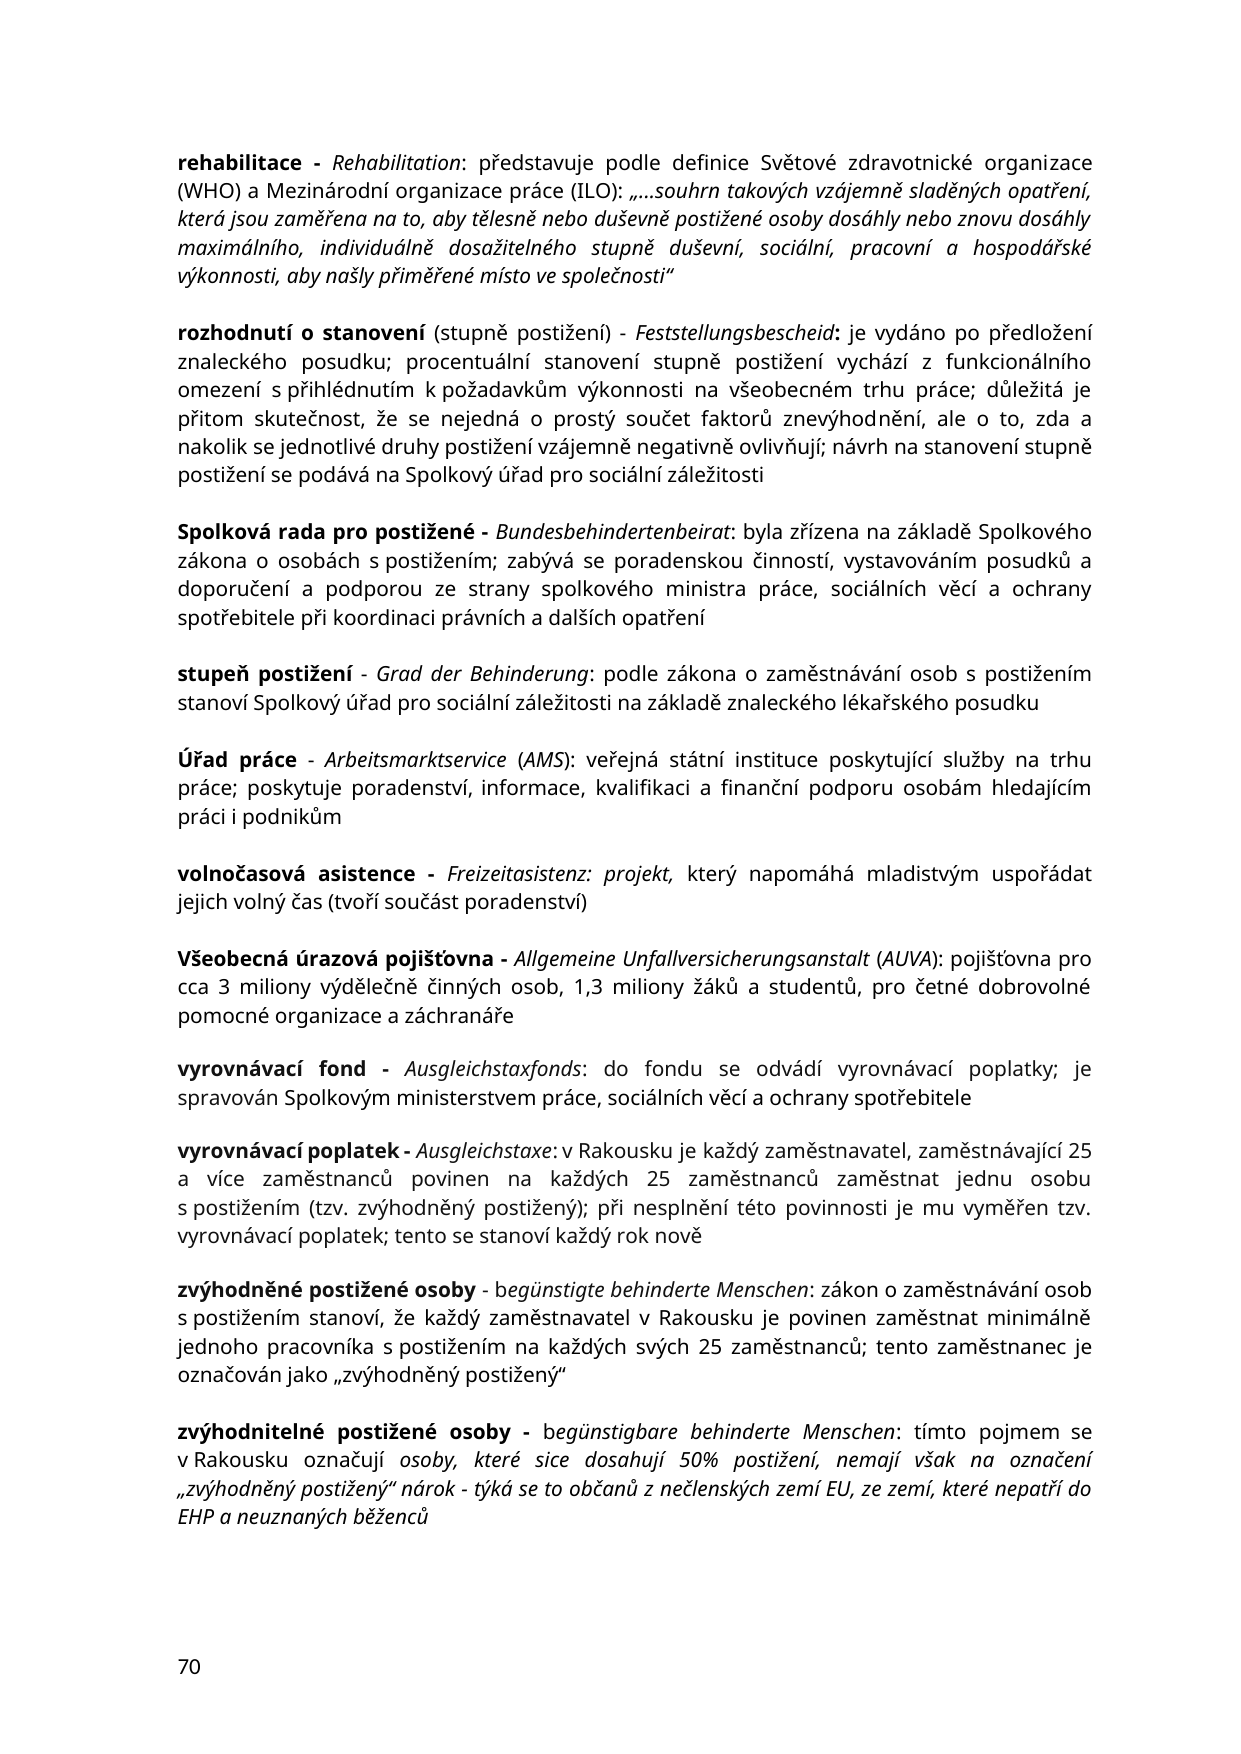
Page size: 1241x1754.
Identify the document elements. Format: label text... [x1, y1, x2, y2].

text zvýhodněné postižené osoby - begünstigte behinderte Menschen: zákon o zaměstnávání osob s postižením stanoví, že každý zaměstnavatel v Rakousku je povinen zaměstnat minimálně jednoho pracovníka s postižením na každých svých 25 zaměstnanců; tento zaměstnanec je označován jako „zvýhodněný postižený“ [177, 1275, 1092, 1389]
text zvýhodnitelné postižené osoby - begünstigbare behinderte Menschen: tímto pojmem se v Rakousku označují osoby, které sice dosahují 50% postižení, nemají však na označení „zvýhodněný postižený“ nárok - týká se to občanů z nečlenských zemí EU, ze zemí, které nepatří do EHP a neuznaných běženců [177, 1417, 1092, 1531]
text volnočasová asistence - Freizeitasistenz: projekt, který napomáhá mladistvým uspořádat jejich volný čas (tvoří součást poradenství) [177, 859, 1092, 916]
text stupeň postižení - Grad der Behinderung: podle zákona o zaměstnávání osob s postižením stanoví Spolkový úřad pro sociální záležitosti na základě znaleckého lékařského posudku [177, 659, 1092, 716]
text rozhodnutí o stanovení (stupně postižení) - Feststellungsbescheid: je vydáno po předložení znaleckého posudku; procentuální stanovení stupně postižení vychází z funkcionálního omezení s přihlédnutím k požadavkům výkonnosti na všeobecném trhu práce; důležitá je přitom skutečnost, že se nejedná o prostý součet faktorů znevýhodnění, ale o to, zda a nakolik se jednotlivé druhy postižení vzájemně negativně ovlivňují; návrh na stanovení stupně postižení se podává na Spolkový úřad pro sociální záležitosti [177, 318, 1092, 489]
text Úřad práce - Arbeitsmarktservice (AMS): veřejná státní instituce poskytující služby na trhu práce; poskytuje poradenství, informace, kvalifikaci a finanční podporu osobám hledajícím práci i podnikům [177, 745, 1092, 830]
text vyrovnávací fond - Ausgleichstaxfonds: do fondu se odvádí vyrovnávací poplatky; je spravován Spolkovým ministerstvem práce, sociálních věcí a ochrany spotřebitele [177, 1054, 1092, 1111]
text rehabilitace - Rehabilitation: představuje podle definice Světové zdravotnické organizace (WHO) a Mezinárodní organizace práce (ILO): „...souhrn takových vzájemně sladěných opatření, která jsou zaměřena na to, aby tělesně nebo duševně postižené osoby dosáhly nebo znovu dosáhly maximálního, individuálně dosažitelného stupně duševní, sociální, pracovní a hospodářské výkonnosti, aby našly přiměřené místo ve společnosti“ [177, 148, 1092, 290]
text Všeobecná úrazová pojišťovna - Allgemeine Unfallversicherungsanstalt (AUVA): pojišťovna pro cca 3 miliony výdělečně činných osob, 1,3 miliony žáků a studentů, pro četné dobrovolné pomocné organizace a záchranáře [177, 944, 1092, 1029]
text vyrovnávací poplatek - Ausgleichstaxe: v Rakousku je každý zaměstnavatel, zaměstnávající 25 a více zaměstnanců povinen na každých 25 zaměstnanců zaměstnat jednu osobu s postižením (tzv. zvýhodněný postižený); při nesplnění této povinnosti je mu vyměřen tzv. vyrovnávací poplatek; tento se stanoví každý rok nově [177, 1136, 1092, 1250]
text Spolková rada pro postižené - Bundesbehindertenbeirat: byla zřízena na základě Spolkového zákona o osobách s postižením; zabývá se poradenskou činností, vystavováním posudků a doporučení a podporou ze strany spolkového ministra práce, sociálních věcí a ochrany spotřebitele při koordinaci právních a dalších opatření [177, 517, 1092, 631]
